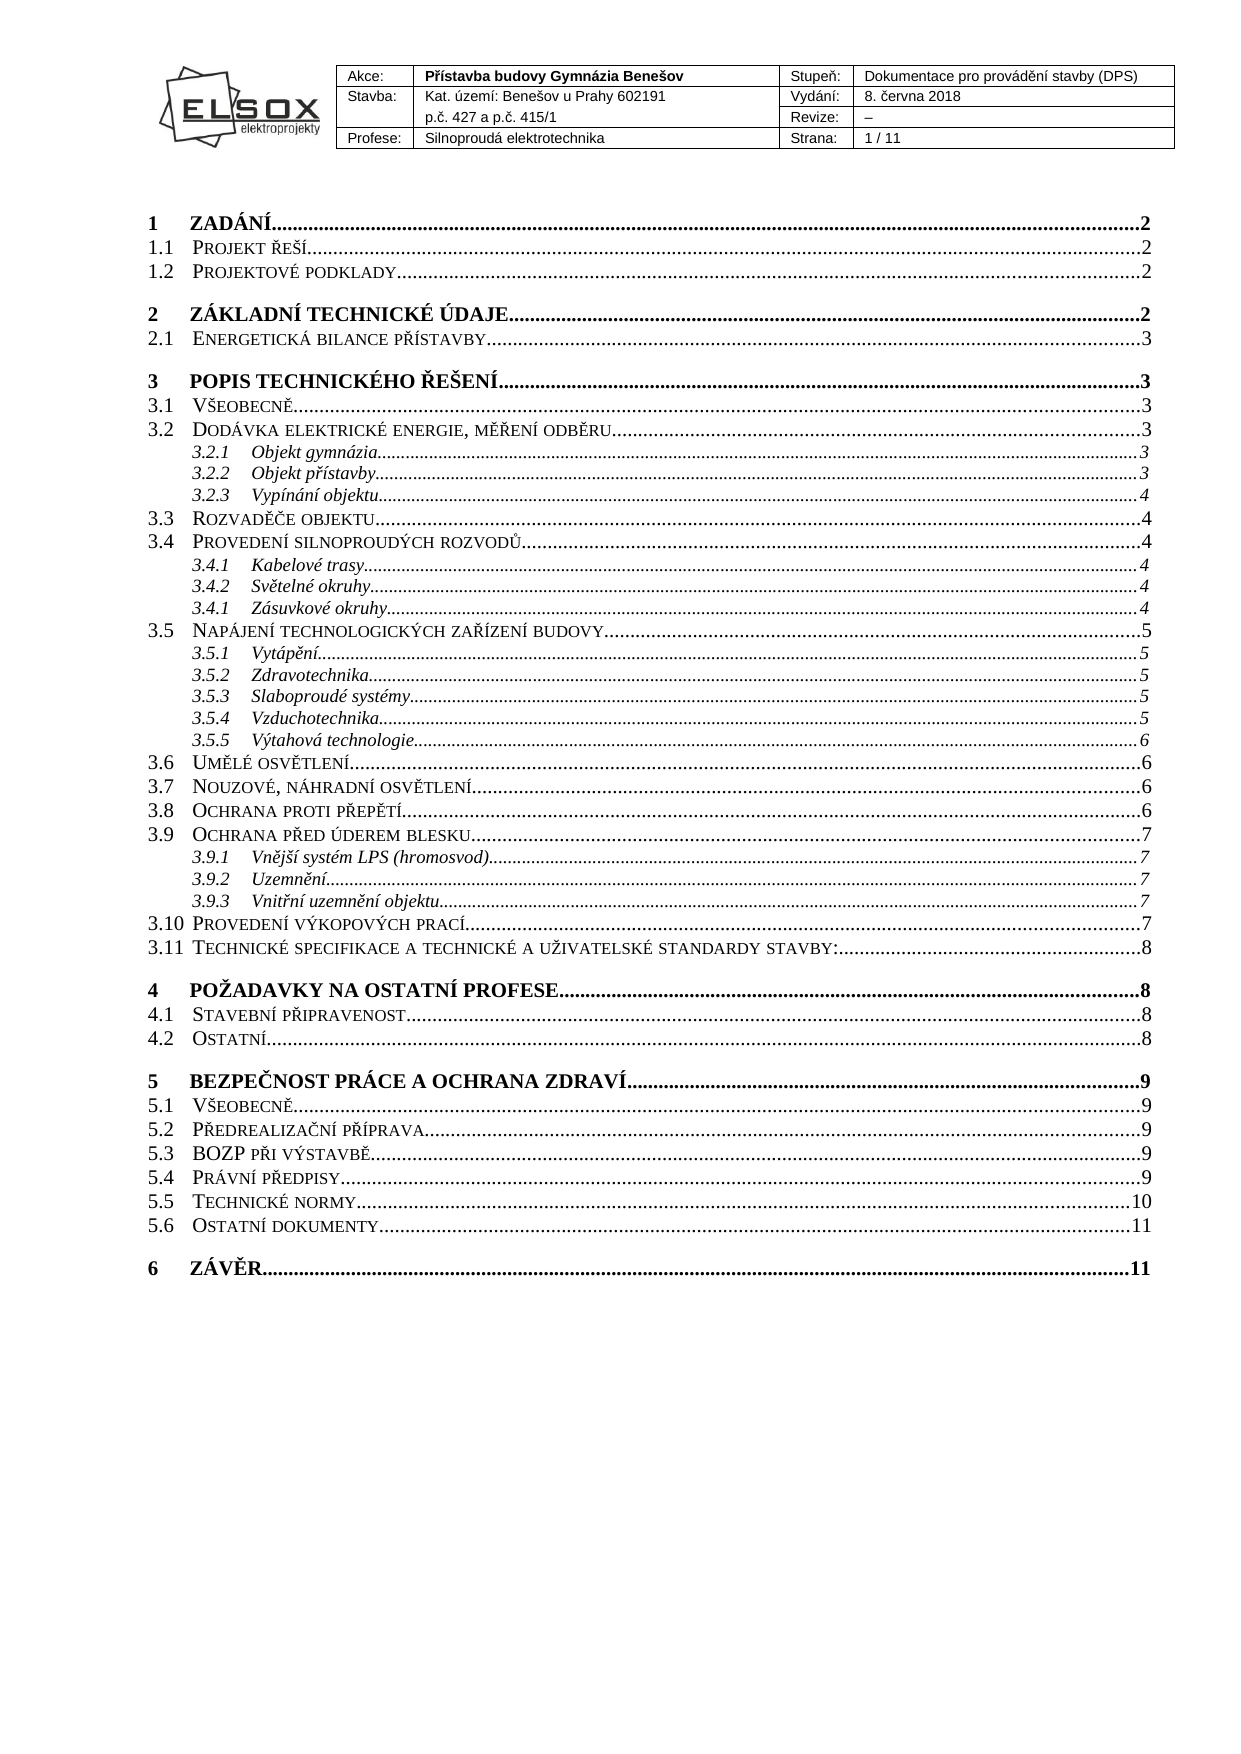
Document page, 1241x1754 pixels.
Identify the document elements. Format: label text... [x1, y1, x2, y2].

text 2.1 Energetická bilance přístavby 3 [148, 326, 1152, 350]
text 3.9 Ochrana před úderem blesku 7 [148, 822, 1152, 846]
text 3.9.3 Vnitřní uzemnění objektu 7 [192, 889, 1152, 911]
text 3.2 Dodávka elektrické energie, měření odběru 3 [148, 417, 1152, 441]
text 5.2 Předrealizační příprava 9 [148, 1117, 1152, 1141]
text 1.2 Projektové podklady 2 [148, 259, 1152, 283]
text 3.5.4 Vzduchotechnika 5 [192, 707, 1152, 728]
text 3.11 Technické specifikace a technické a uživatelské standardy stavby: 8 [148, 935, 1152, 959]
text 3.9.2 Uzemnění 7 [192, 868, 1152, 889]
text 3.2.2 Objekt přístavby 3 [192, 462, 1152, 484]
text 5.1 Všeobecně 9 [148, 1093, 1152, 1117]
text 3.1 Všeobecně 3 [148, 393, 1152, 417]
text 3.5.1 Vytápění 5 [192, 642, 1152, 664]
text 3.10 Provedení výkopových prací 7 [148, 911, 1152, 935]
text 4.2 Ostatní 8 [148, 1026, 1152, 1050]
text 4.1 Stavební připravenost 8 [148, 1002, 1152, 1026]
text 2 ZÁKLADNÍ TECHNICKÉ ÚDAJE 2 [148, 302, 1152, 326]
text 3.6 Umělé osvětlení 6 [148, 750, 1152, 774]
picture [158, 66, 320, 148]
text 1 ZADÁNÍ 2 [148, 211, 1152, 235]
text 3.8 Ochrana proti přepětí 6 [148, 798, 1152, 822]
text 1.1 Projekt řeší 2 [148, 235, 1152, 259]
text 5 BEZPEČNOST PRÁCE A OCHRANA ZDRAVÍ 9 [148, 1069, 1152, 1093]
text 3.4.2 Světelné okruhy 4 [192, 575, 1152, 597]
text 3.5.3 Slaboproudé systémy 5 [192, 685, 1152, 707]
text 3.5.5 Výtahová technologie 6 [192, 728, 1152, 750]
text 5.5 Technické normy 10 [148, 1189, 1152, 1213]
text 3.4.1 Kabelové trasy 4 [192, 553, 1152, 575]
text 5.4 Právní předpisy 9 [148, 1165, 1152, 1189]
text 3.5 Napájení technologických zařízení budovy 5 [148, 618, 1152, 642]
text 5.3 BOZP při výstavbě 9 [148, 1141, 1152, 1165]
text 5.6 Ostatní dokumenty 11 [148, 1213, 1152, 1237]
text 3.2.3 Vypínání objektu 4 [192, 484, 1152, 505]
text 3.4.1 Zásuvkové okruhy 4 [192, 597, 1152, 618]
text 3.2.1 Objekt gymnázia 3 [192, 441, 1152, 462]
text 6 ZÁVĚR 11 [148, 1256, 1152, 1280]
text 3.3 Rozvaděče objektu 4 [148, 505, 1152, 529]
text 3.4 Provedení silnoproudých rozvodů 4 [148, 529, 1152, 553]
text 3.9.1 Vnější systém LPS (hromosvod) 7 [192, 846, 1152, 868]
text 3.7 Nouzové, náhradní osvětlení 6 [148, 774, 1152, 798]
text 4 POŽADAVKY NA OSTATNÍ PROFESE 8 [148, 978, 1152, 1002]
text 3.5.2 Zdravotechnika 5 [192, 664, 1152, 685]
text 3 POPIS TECHNICKÉHO ŘEŠENÍ 3 [148, 368, 1152, 393]
